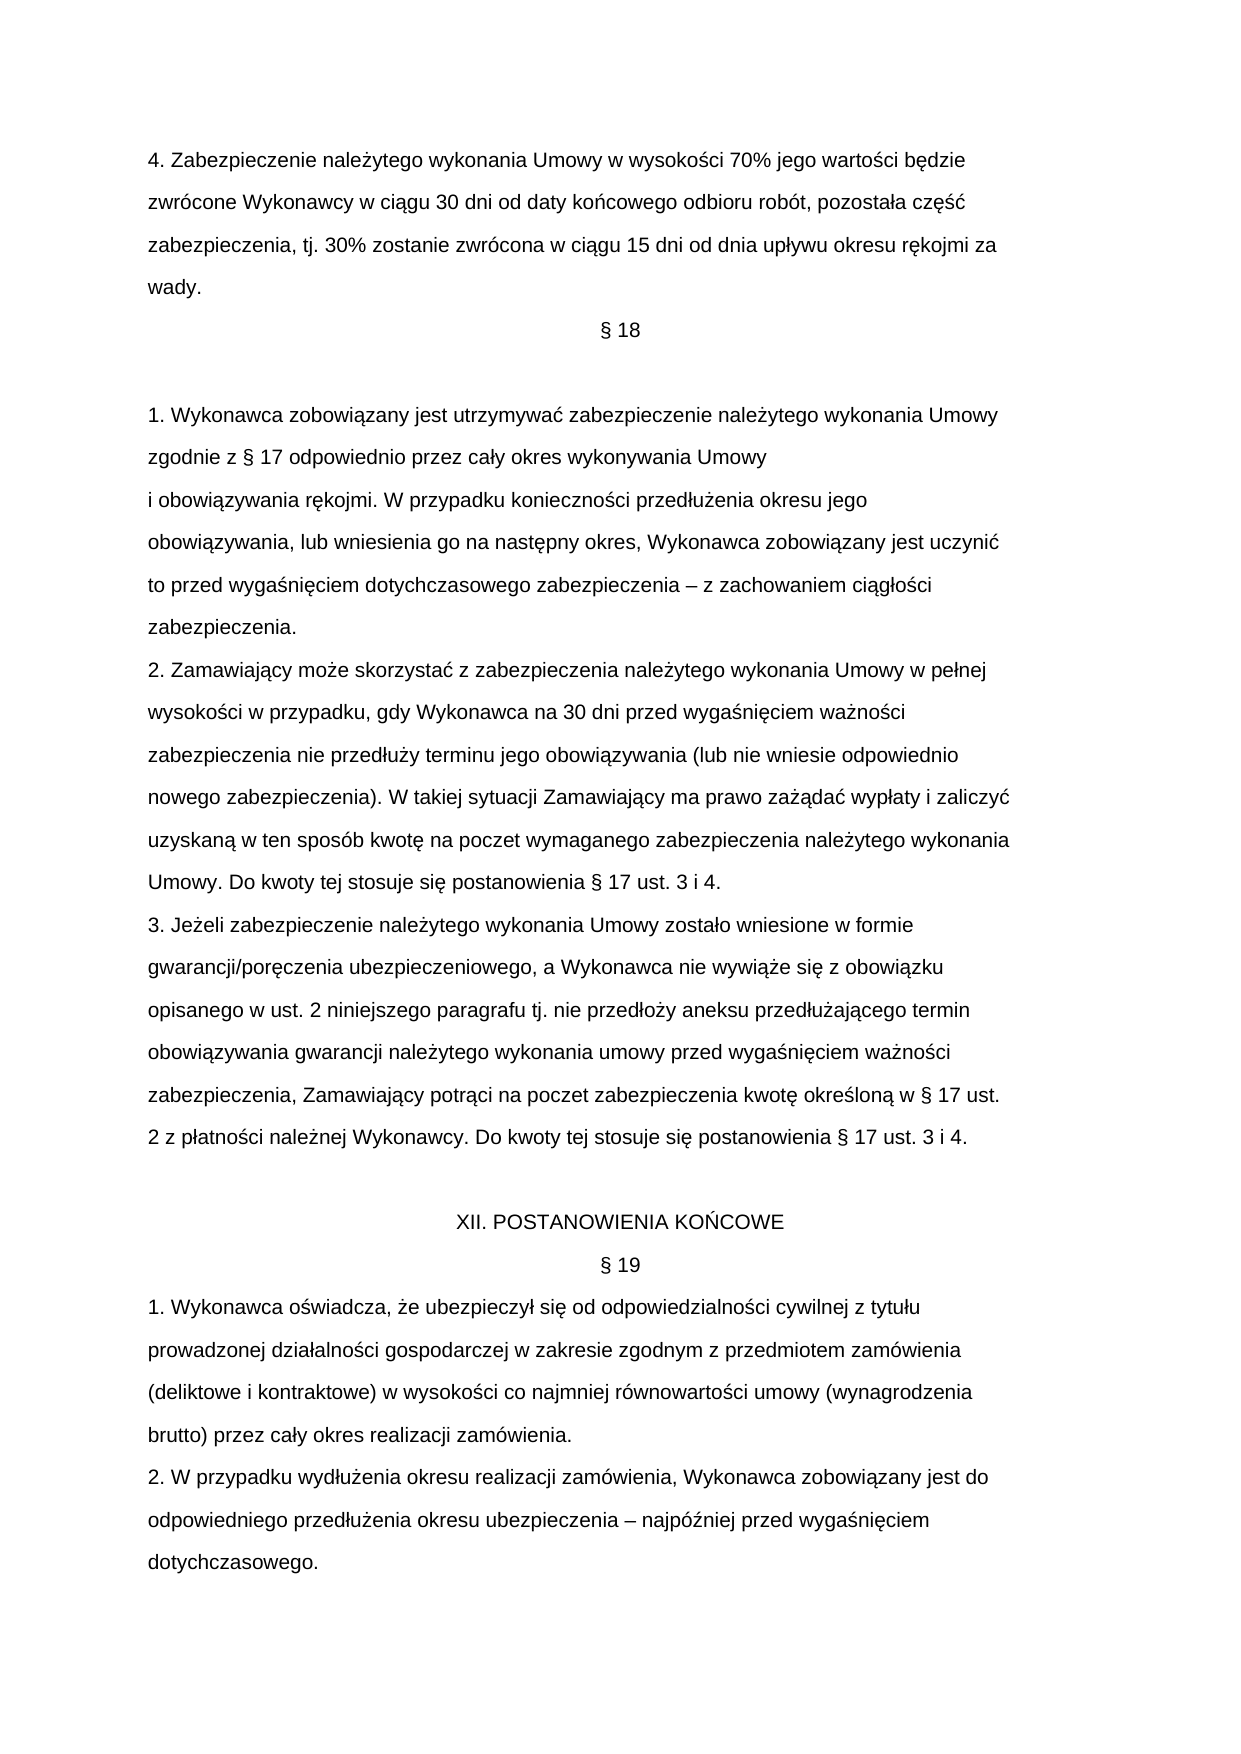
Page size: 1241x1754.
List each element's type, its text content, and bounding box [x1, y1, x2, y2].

text i obowiązywania rękojmi. W przypadku konieczności przedłużenia okresu jego [148, 488, 1093, 512]
text § 18 [148, 318, 1093, 342]
text brutto) przez cały okres realizacji zamówienia. [148, 1423, 1093, 1447]
text prowadzonej działalności gospodarczej w zakresie zgodnym z przedmiotem zamówienia [148, 1338, 1093, 1362]
text zabezpieczenia, tj. 30% zostanie zwrócona w ciągu 15 dni od dnia upływu okresu rękojmi za [148, 233, 1093, 257]
text zgodnie z § 17 odpowiednio przez cały okres wykonywania Umowy [148, 445, 1093, 469]
text dotychczasowego. [148, 1550, 1093, 1574]
text XII. POSTANOWIENIA KOŃCOWE [148, 1210, 1093, 1234]
text Umowy. Do kwoty tej stosuje się postanowienia § 17 ust. 3 i 4. [148, 870, 1093, 894]
text zabezpieczenia nie przedłuży terminu jego obowiązywania (lub nie wniesie odpowiednio [148, 743, 1093, 767]
text 2 z płatności należnej Wykonawcy. Do kwoty tej stosuje się postanowienia § 17 ust. 3 i 4. [148, 1125, 1093, 1149]
text 1. Wykonawca oświadcza, że ubezpieczył się od odpowiedzialności cywilnej z tytułu [148, 1295, 1093, 1319]
text zwrócone Wykonawcy w ciągu 30 dni od daty końcowego odbioru robót, pozostała część [148, 190, 1093, 214]
text (deliktowe i kontraktowe) w wysokości co najmniej równowartości umowy (wynagrodzenia [148, 1380, 1093, 1404]
text to przed wygaśnięciem dotychczasowego zabezpieczenia – z zachowaniem ciągłości [148, 573, 1093, 597]
text opisanego w ust. 2 niniejszego paragrafu tj. nie przedłoży aneksu przedłużającego termin [148, 998, 1093, 1022]
text gwarancji/poręczenia ubezpieczeniowego, a Wykonawca nie wywiąże się z obowiązku [148, 955, 1093, 979]
text obowiązywania, lub wniesienia go na następny okres, Wykonawca zobowiązany jest uczynić [148, 530, 1093, 554]
text 3. Jeżeli zabezpieczenie należytego wykonania Umowy zostało wniesione w formie [148, 913, 1093, 937]
text 1. Wykonawca zobowiązany jest utrzymywać zabezpieczenie należytego wykonania Umowy [148, 403, 1093, 427]
text zabezpieczenia, Zamawiający potrąci na poczet zabezpieczenia kwotę określoną w § 17 ust. [148, 1083, 1093, 1107]
text § 19 [148, 1253, 1093, 1277]
text 2. W przypadku wydłużenia okresu realizacji zamówienia, Wykonawca zobowiązany jest do [148, 1465, 1093, 1489]
text 2. Zamawiający może skorzystać z zabezpieczenia należytego wykonania Umowy w pełnej [148, 658, 1093, 682]
text 4. Zabezpieczenie należytego wykonania Umowy w wysokości 70% jego wartości będzie [148, 148, 1093, 172]
text obowiązywania gwarancji należytego wykonania umowy przed wygaśnięciem ważności [148, 1040, 1093, 1064]
text uzyskaną w ten sposób kwotę na poczet wymaganego zabezpieczenia należytego wykonania [148, 828, 1093, 852]
text odpowiedniego przedłużenia okresu ubezpieczenia – najpóźniej przed wygaśnięciem [148, 1508, 1093, 1532]
text zabezpieczenia. [148, 615, 1093, 639]
text wysokości w przypadku, gdy Wykonawca na 30 dni przed wygaśnięciem ważności [148, 700, 1093, 724]
text nowego zabezpieczenia). W takiej sytuacji Zamawiający ma prawo zażądać wypłaty i zaliczyć [148, 785, 1093, 809]
text wady. [148, 275, 1093, 299]
